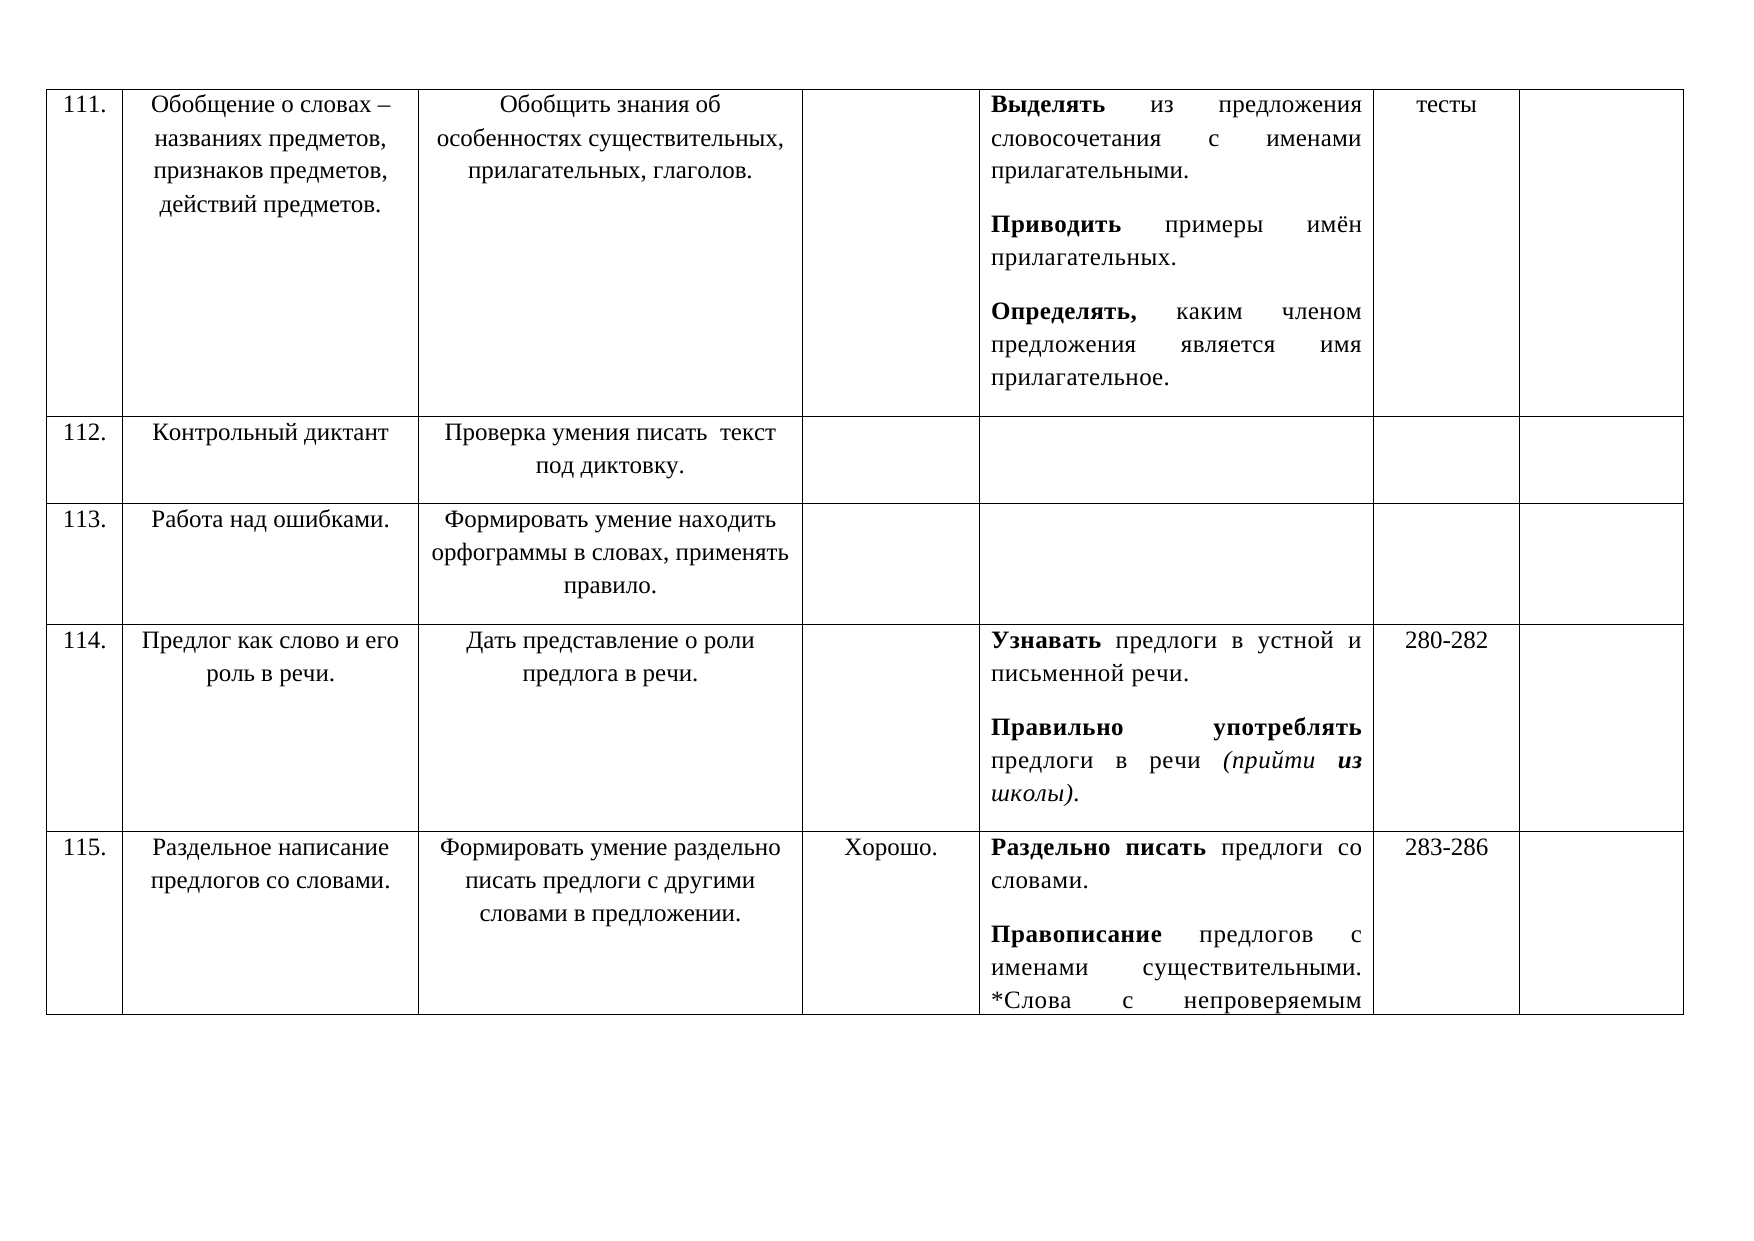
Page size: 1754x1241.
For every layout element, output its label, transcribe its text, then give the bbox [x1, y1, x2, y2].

table_cell [1520, 625, 1683, 831]
table_cell Предлог как слово и его роль в речи. [123, 625, 418, 831]
table_cell Обобщение о словах – названиях предметов, признаков предметов, действий предметов. [123, 90, 418, 416]
table_cell 112. [47, 417, 122, 503]
table_cell Формировать умение находить орфограммы в словах, применять правило. [419, 504, 802, 624]
table_cell Выделять из предложения словосочетания с именами прилагательными. Приводить примеры имён прилагательных. Определять, каким членом предложения является имя прилагательное. [980, 90, 1373, 416]
table_cell Дать представление о роли предлога в речи. [419, 625, 802, 831]
table_cell 283-286 [1374, 832, 1519, 1014]
table_cell 111. [47, 90, 122, 416]
table_cell [980, 504, 1373, 624]
table_cell 113. [47, 504, 122, 624]
table_cell [1520, 504, 1683, 624]
table_cell [803, 90, 979, 416]
table_cell Обобщить знания об особенностях существительных, прилагательных, глаголов. [419, 90, 802, 416]
table_cell [1374, 417, 1519, 503]
table_cell [1520, 417, 1683, 503]
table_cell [980, 832, 1373, 1014]
table_cell 115. [47, 832, 122, 1014]
table_cell Проверка умения писать текст под диктовку. [419, 417, 802, 503]
table_cell [1520, 832, 1683, 1014]
table_cell тесты [1374, 90, 1519, 416]
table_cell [419, 832, 802, 1014]
table_cell [803, 625, 979, 831]
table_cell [123, 832, 418, 1014]
table_cell Работа над ошибками. [123, 504, 418, 624]
table_cell Контрольный диктант [123, 417, 418, 503]
table_cell [803, 417, 979, 503]
table_cell [980, 417, 1373, 503]
table_cell [803, 504, 979, 624]
table_cell 114. [47, 625, 122, 831]
table_cell Узнавать предлоги в устной и письменной речи. Правильно употреблять предлоги в речи (прийти из школы). [980, 625, 1373, 831]
table_cell [1374, 504, 1519, 624]
table_cell [1520, 90, 1683, 416]
table_cell Хорошо. [803, 832, 979, 1014]
table_cell 280-282 [1374, 625, 1519, 831]
